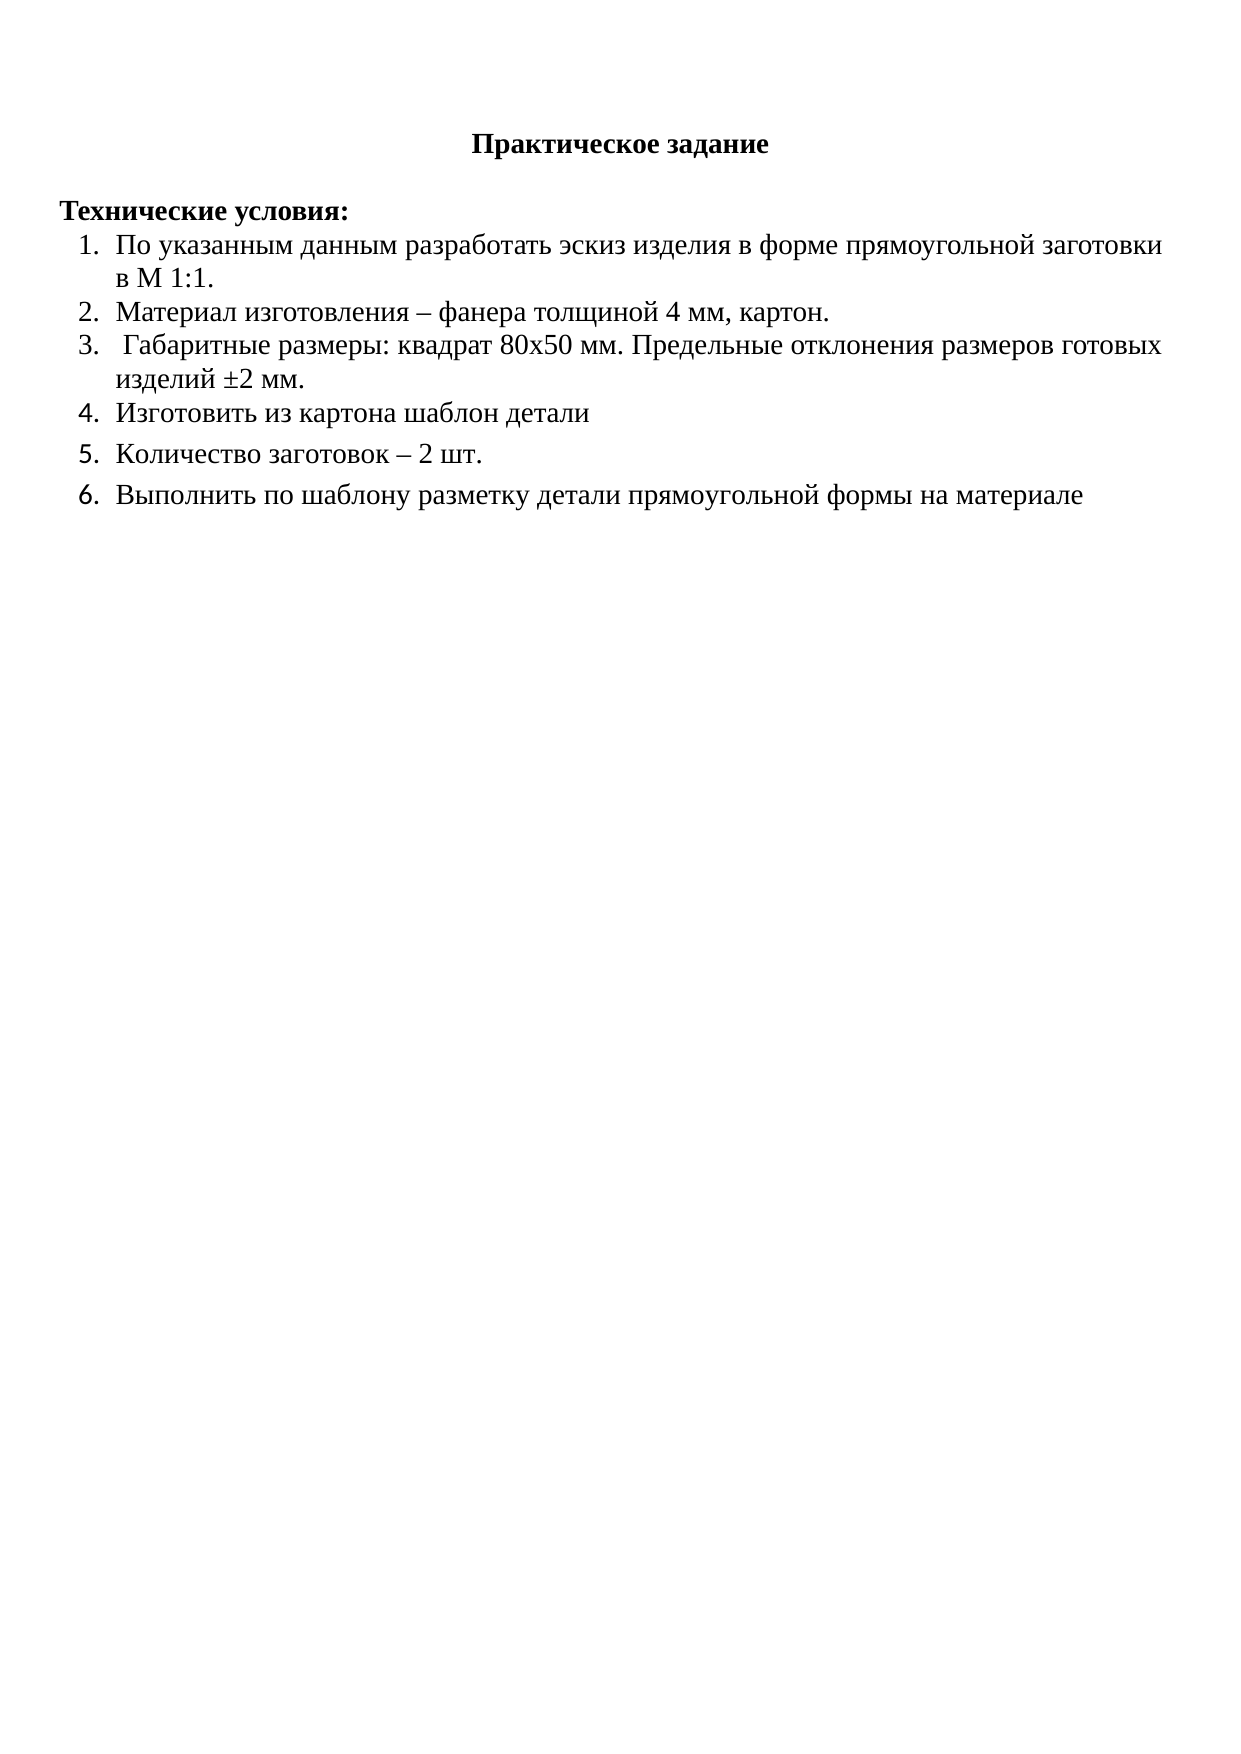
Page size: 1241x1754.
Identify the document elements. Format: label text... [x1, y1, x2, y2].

list Выполнить по шаблону разметку детали прямоугольной формы на материале [78, 476, 1181, 512]
text Технические условия: [59, 193, 1181, 227]
text Практическое задание [59, 126, 1181, 160]
list По указанным данным разработать эскиз изделия в форме прямоугольной заготовки в М 1:1. [78, 227, 1181, 294]
list Материал изготовления – фанера толщиной 4 мм, картон. [78, 294, 1181, 327]
list Габаритные размеры: квадрат 80х50 мм. Предельные отклонения размеров готовых изделий ±2 мм. [78, 327, 1181, 394]
list Количество заготовок – 2 шт. [78, 436, 1181, 471]
list Изготовить из картона шаблон детали [78, 394, 1181, 430]
